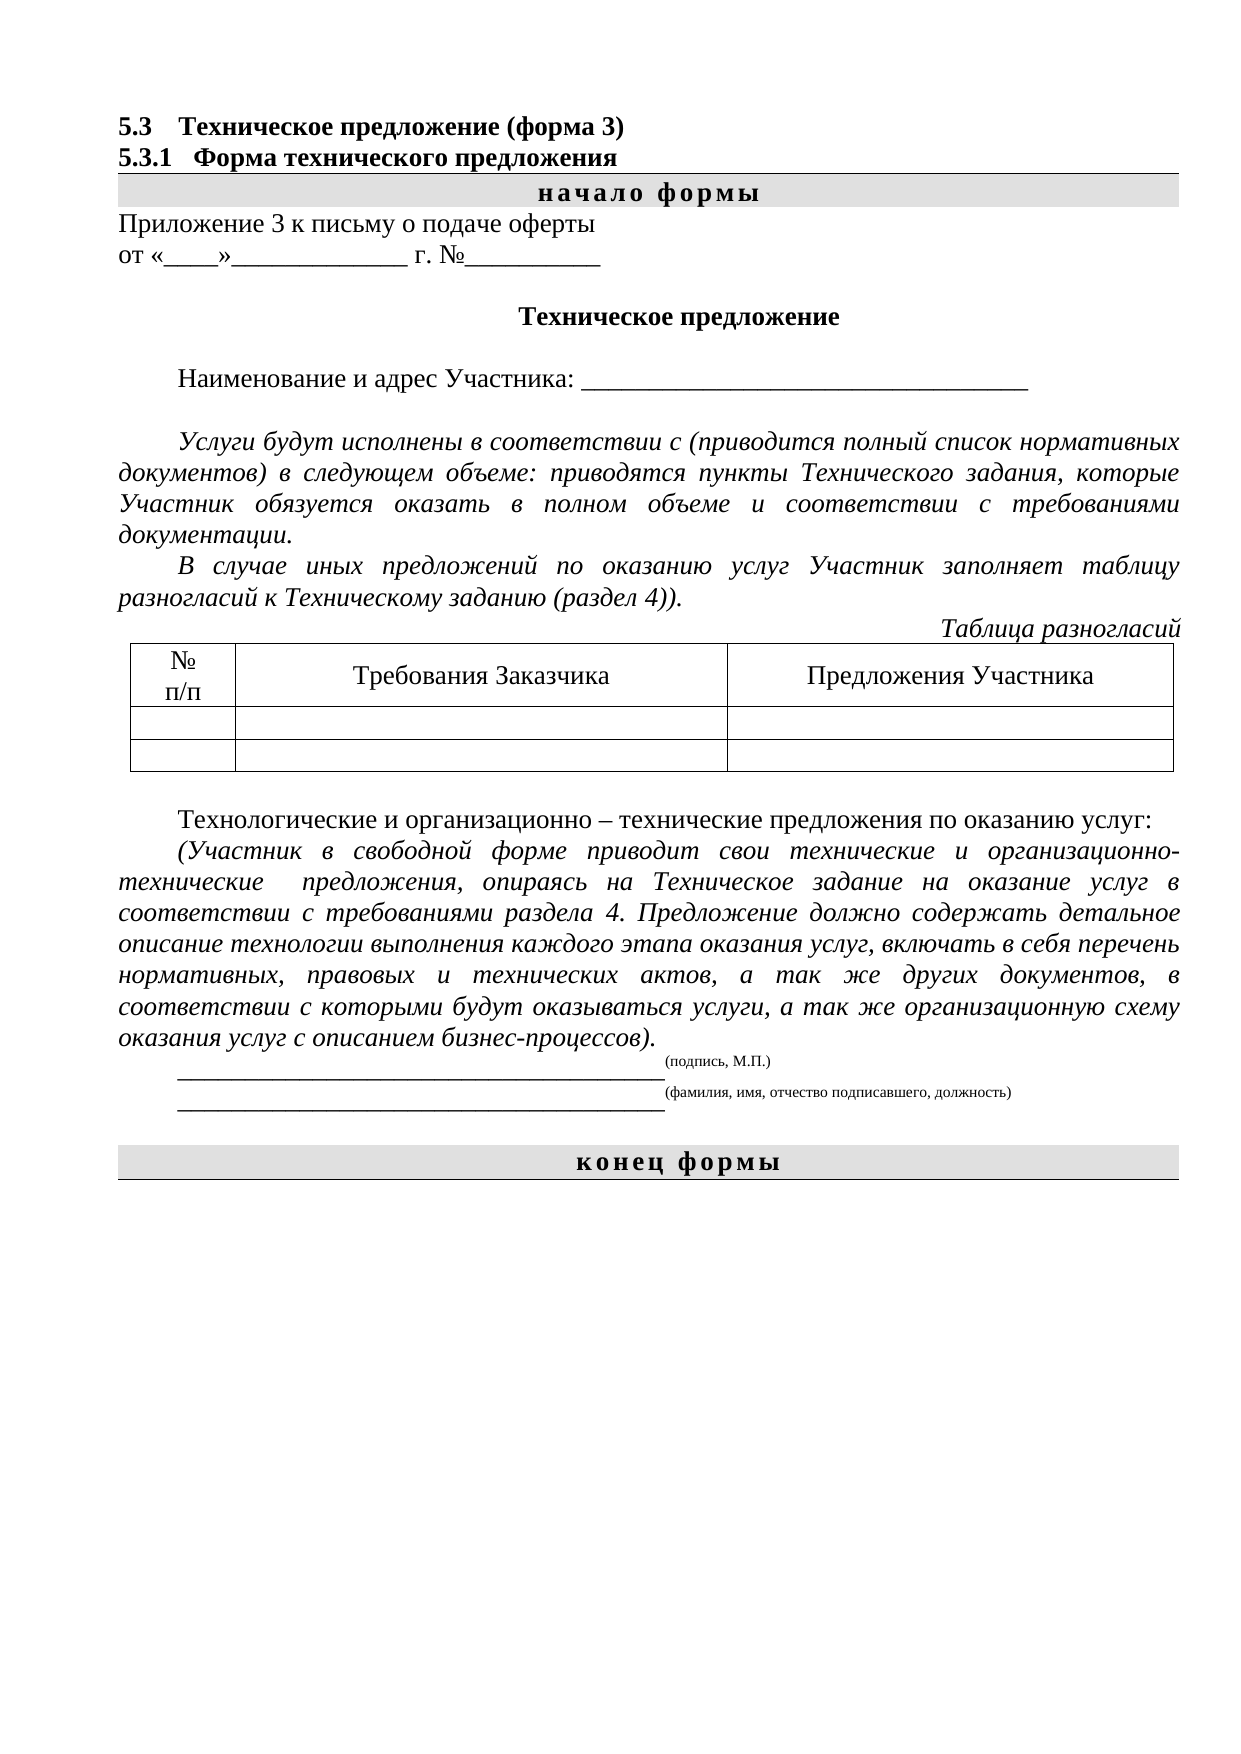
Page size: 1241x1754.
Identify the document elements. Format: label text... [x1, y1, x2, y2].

table_cell [131, 707, 235, 738]
text Наименование и адрес Участника: _________________________________ [118, 363, 1181, 394]
text Таблица разногласий [118, 612, 1181, 643]
text Приложение 3 к письму о подаче оферты от «____»_____________ г. №__________ [118, 207, 1181, 269]
table_cell [728, 707, 1173, 738]
table_header № п/п [131, 644, 235, 706]
subtitle Форма технического предложения [118, 141, 1181, 173]
text В случае иных предложений по оказанию услуг Участник заполняет таблицу разногласий к Техническому заданию (раздел 4)). [118, 549, 1181, 612]
table_header Требования Заказчика [236, 644, 727, 706]
text ____________________________________(подпись, М.П.) [118, 1052, 1181, 1083]
table_cell [728, 740, 1173, 771]
text Услуги будут исполнены в соответствии с (приводится полный список нормативных документов) в следующем объеме: приводятся пункты Технического задания, которые Участник обязуется оказать в полном объеме и соответствии с требованиями документации. [118, 425, 1181, 549]
text конец формы [118, 1145, 1179, 1179]
subtitle Техническое предложение (форма 3) [118, 110, 1181, 141]
table_header Предложения Участника [728, 644, 1173, 706]
text (Участник в свободной форме приводит свои технические и организационно-технические предложения, опираясь на Техническое задание на оказание услуг в соответствии с требованиями раздела 4. Предложение должно содержать детальное описание технологии выполнения каждого этапа оказания услуг, включать в себя перечень нормативных, правовых и технических актов, а так же других документов, в соответствии с которыми будут оказываться услуги, а так же организационную схему оказания услуг с описанием бизнес-процессов). [118, 834, 1181, 1052]
table_cell [236, 707, 727, 738]
text Техническое предложение [118, 300, 1181, 331]
text Технологические и организационно – технические предложения по оказанию услуг: [118, 803, 1181, 834]
table_cell [131, 740, 235, 771]
text ____________________________________(фамилия, имя, отчество подписавшего, должность) [118, 1083, 1181, 1114]
table_cell [236, 740, 727, 771]
text начало формы [118, 174, 1179, 207]
